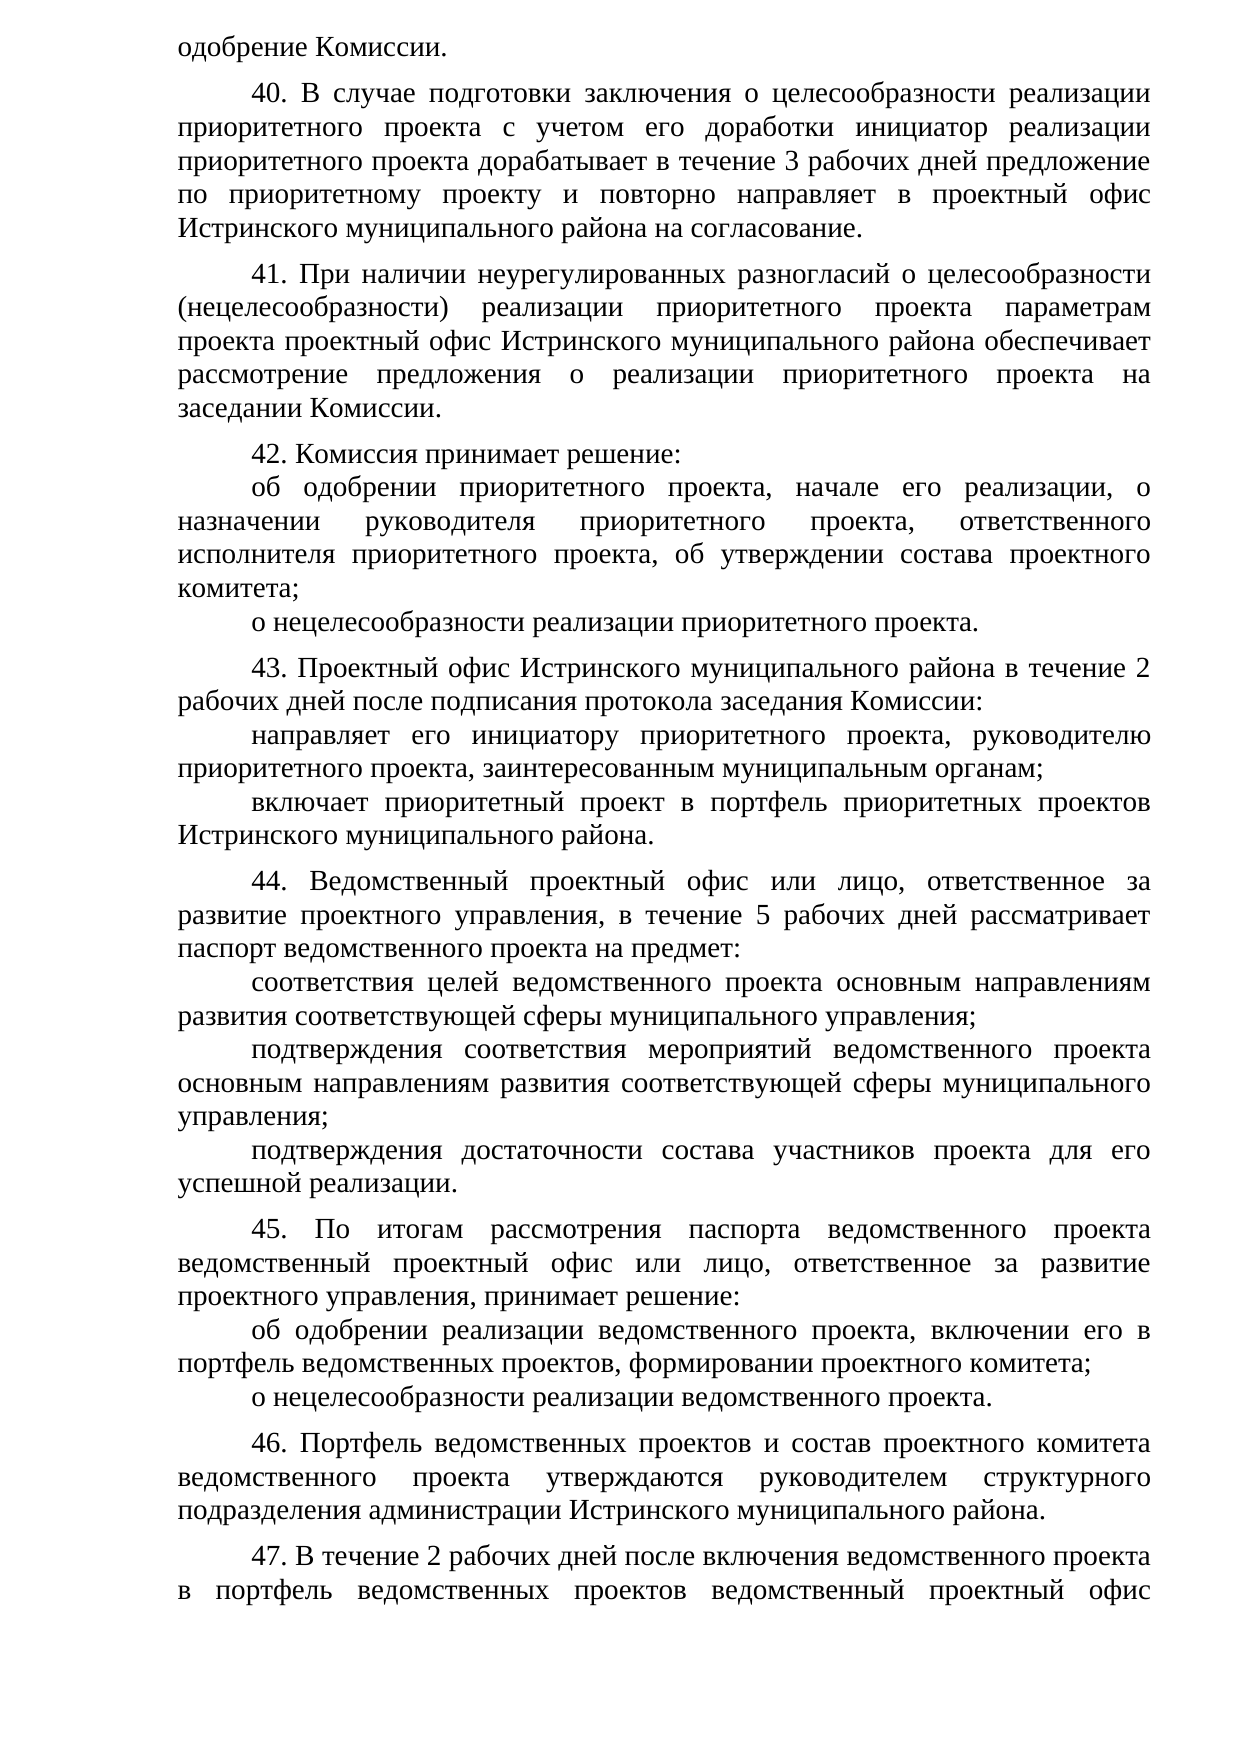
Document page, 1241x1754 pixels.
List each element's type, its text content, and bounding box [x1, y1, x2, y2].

text о нецелесообразности реализации ведомственного проекта. [177, 1379, 1152, 1413]
text 41. При наличии неурегулированных разногласий о целесообразности (нецелесообразности) реализации приоритетного проекта параметрам проекта проектный офис Истринского муниципального района обеспечивает рассмотрение предложения о реализации приоритетного проекта на заседании Комиссии. [177, 256, 1152, 423]
text об одобрении приоритетного проекта, начале его реализации, о назначении руководителя приоритетного проекта, ответственного исполнителя приоритетного проекта, об утверждении состава проектного комитета; [177, 469, 1152, 604]
text подтверждения соответствия мероприятий ведомственного проекта основным направлениям развития соответствующей сферы муниципального управления; [177, 1031, 1152, 1132]
text 43. Проектный офис Истринского муниципального района в течение 2 рабочих дней после подписания протокола заседания Комиссии: [177, 650, 1152, 717]
text 40. В случае подготовки заключения о целесообразности реализации приоритетного проекта с учетом его доработки инициатор реализации приоритетного проекта дорабатывает в течение 3 рабочих дней предложение по приоритетному проекту и повторно направляет в проектный офис Истринского муниципального района на согласование. [177, 76, 1152, 243]
text 46. Портфель ведомственных проектов и состав проектного комитета ведомственного проекта утверждаются руководителем структурного подразделения администрации Истринского муниципального района. [177, 1425, 1152, 1526]
text 44. Ведомственный проектный офис или лицо, ответственное за развитие проектного управления, в течение 5 рабочих дней рассматривает паспорт ведомственного проекта на предмет: [177, 863, 1152, 964]
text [177, 29, 1152, 63]
text о нецелесообразности реализации приоритетного проекта. [177, 604, 1152, 637]
text направляет его инициатору приоритетного проекта, руководителю приоритетного проекта, заинтересованным муниципальным органам; [177, 717, 1152, 784]
text подтверждения достаточности состава участников проекта для его успешной реализации. [177, 1132, 1152, 1199]
text 45. По итогам рассмотрения паспорта ведомственного проекта ведомственный проектный офис или лицо, ответственное за развитие проектного управления, принимает решение: [177, 1211, 1152, 1312]
text включает приоритетный проект в портфель приоритетных проектов Истринского муниципального района. [177, 784, 1152, 851]
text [177, 1538, 1152, 1605]
text соответствия целей ведомственного проекта основным направлениям развития соответствующей сферы муниципального управления; [177, 964, 1152, 1031]
text 42. Комиссия принимает решение: [177, 436, 1152, 469]
text об одобрении реализации ведомственного проекта, включении его в портфель ведомственных проектов, формировании проектного комитета; [177, 1312, 1152, 1379]
